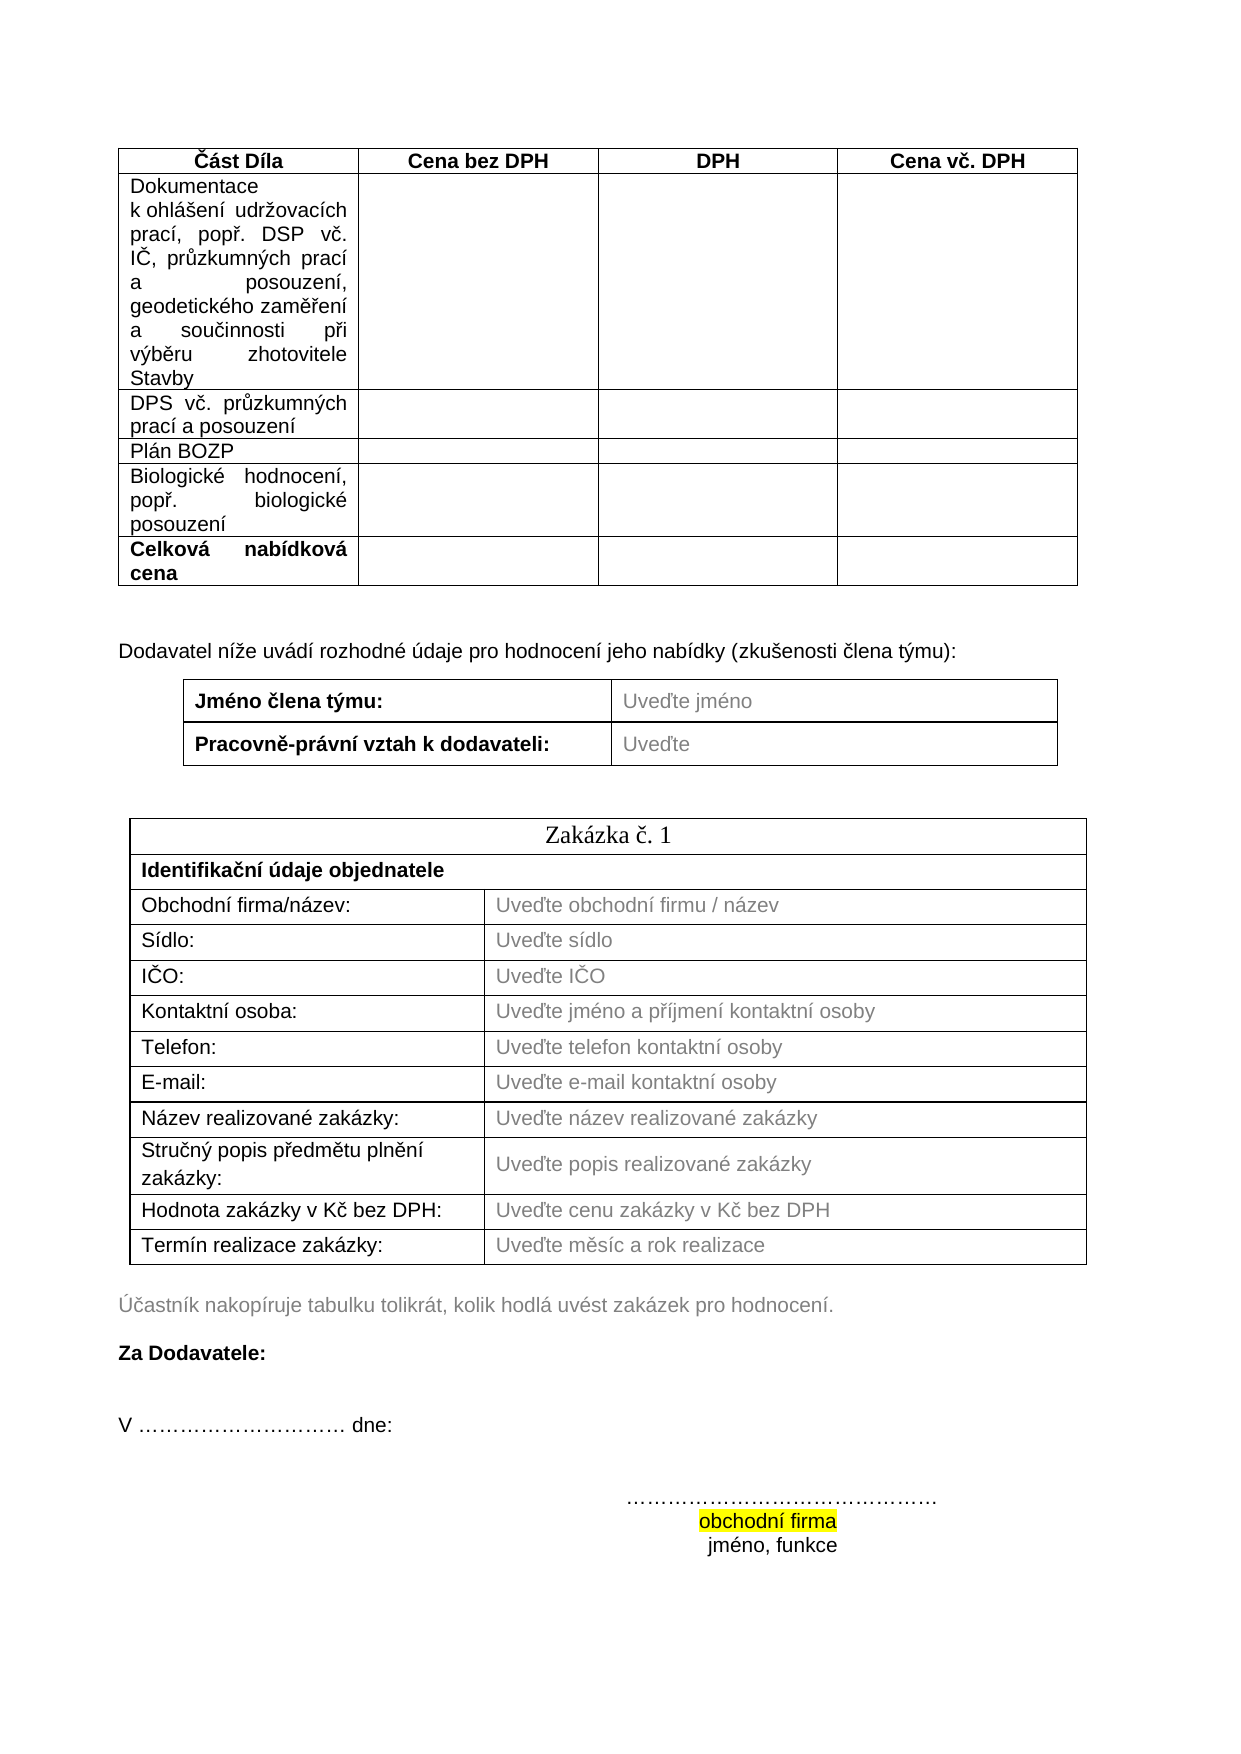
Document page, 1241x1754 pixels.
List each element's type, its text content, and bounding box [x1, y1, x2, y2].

table_header Část Díla [119, 149, 358, 173]
table_header Cena vč. DPH [838, 149, 1077, 173]
table_cell [359, 390, 598, 438]
table_cell Uveďte [612, 723, 1057, 764]
text ……………………………………… [118, 1484, 1122, 1508]
table_cell [838, 174, 1077, 389]
text Za Dodavatele: [118, 1341, 1122, 1365]
table_cell [838, 464, 1077, 536]
table_header Jméno člena týmu: [184, 680, 611, 721]
table_cell [599, 174, 837, 389]
table_cell [838, 439, 1077, 463]
table_cell Biologické hodnocení, popř. biologické posouzení [119, 464, 358, 536]
table_cell Plán BOZP [119, 439, 358, 463]
table_cell [359, 464, 598, 536]
table_cell [359, 537, 598, 585]
table_cell Celková nabídková cena [119, 537, 358, 585]
table_cell Pracovně-právní vztah k dodavateli: [184, 723, 611, 764]
table_cell [599, 390, 837, 438]
table_header Uveďte jméno [612, 680, 1057, 721]
table_cell [599, 537, 837, 585]
table_cell [838, 390, 1077, 438]
table_cell DPS vč. průzkumných prací a posouzení [119, 390, 358, 438]
text V ………………………… dne: [118, 1413, 1122, 1437]
table_cell [359, 439, 598, 463]
table_header DPH [599, 149, 837, 173]
table_header Cena bez DPH [359, 149, 598, 173]
table_cell [599, 464, 837, 536]
table_cell Dokumentace k ohlášení udržovacích prací, popř. DSP vč. IČ, průzkumných prací a posouzení, geodetického zaměření a součinnosti při výběru zhotovitele Stavby [119, 174, 358, 389]
table_cell [838, 537, 1077, 585]
table_cell [359, 174, 598, 389]
table_cell [599, 439, 837, 463]
text Dodavatel níže uvádí rozhodné údaje pro hodnocení jeho nabídky (zkušenosti člena týmu): [118, 639, 1122, 663]
text obchodní firma [118, 1508, 1122, 1532]
text jméno, funkce [118, 1532, 1122, 1556]
